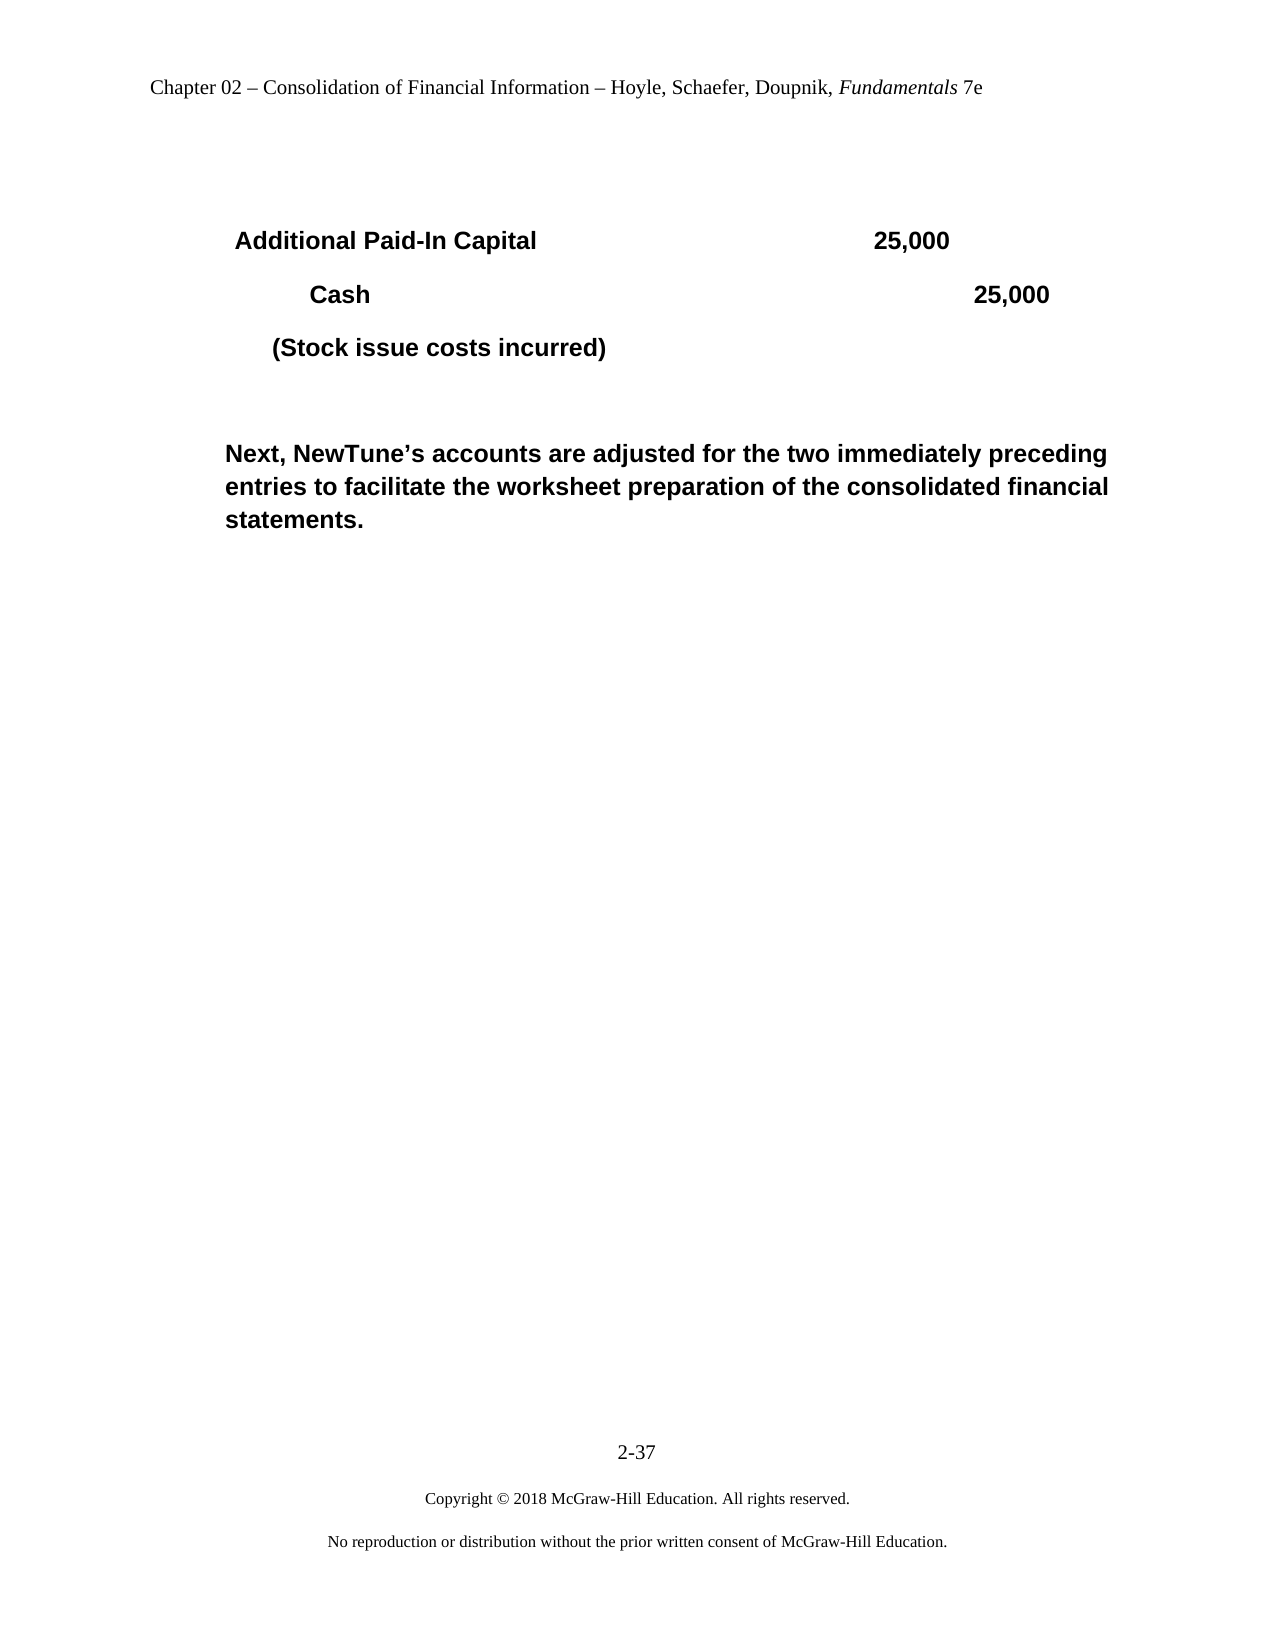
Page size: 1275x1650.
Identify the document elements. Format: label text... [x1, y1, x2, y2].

text (Stock issue costs incurred) [150, 333, 1125, 362]
text Cash 25,000 [150, 279, 1125, 308]
text Additional Paid-In Capital 25,000 [150, 226, 1125, 254]
text Next, NewTune’s accounts are adjusted for the two immediately preceding entries to facilitate the worksheet preparation of the consolidated financial statements. [150, 439, 1125, 533]
